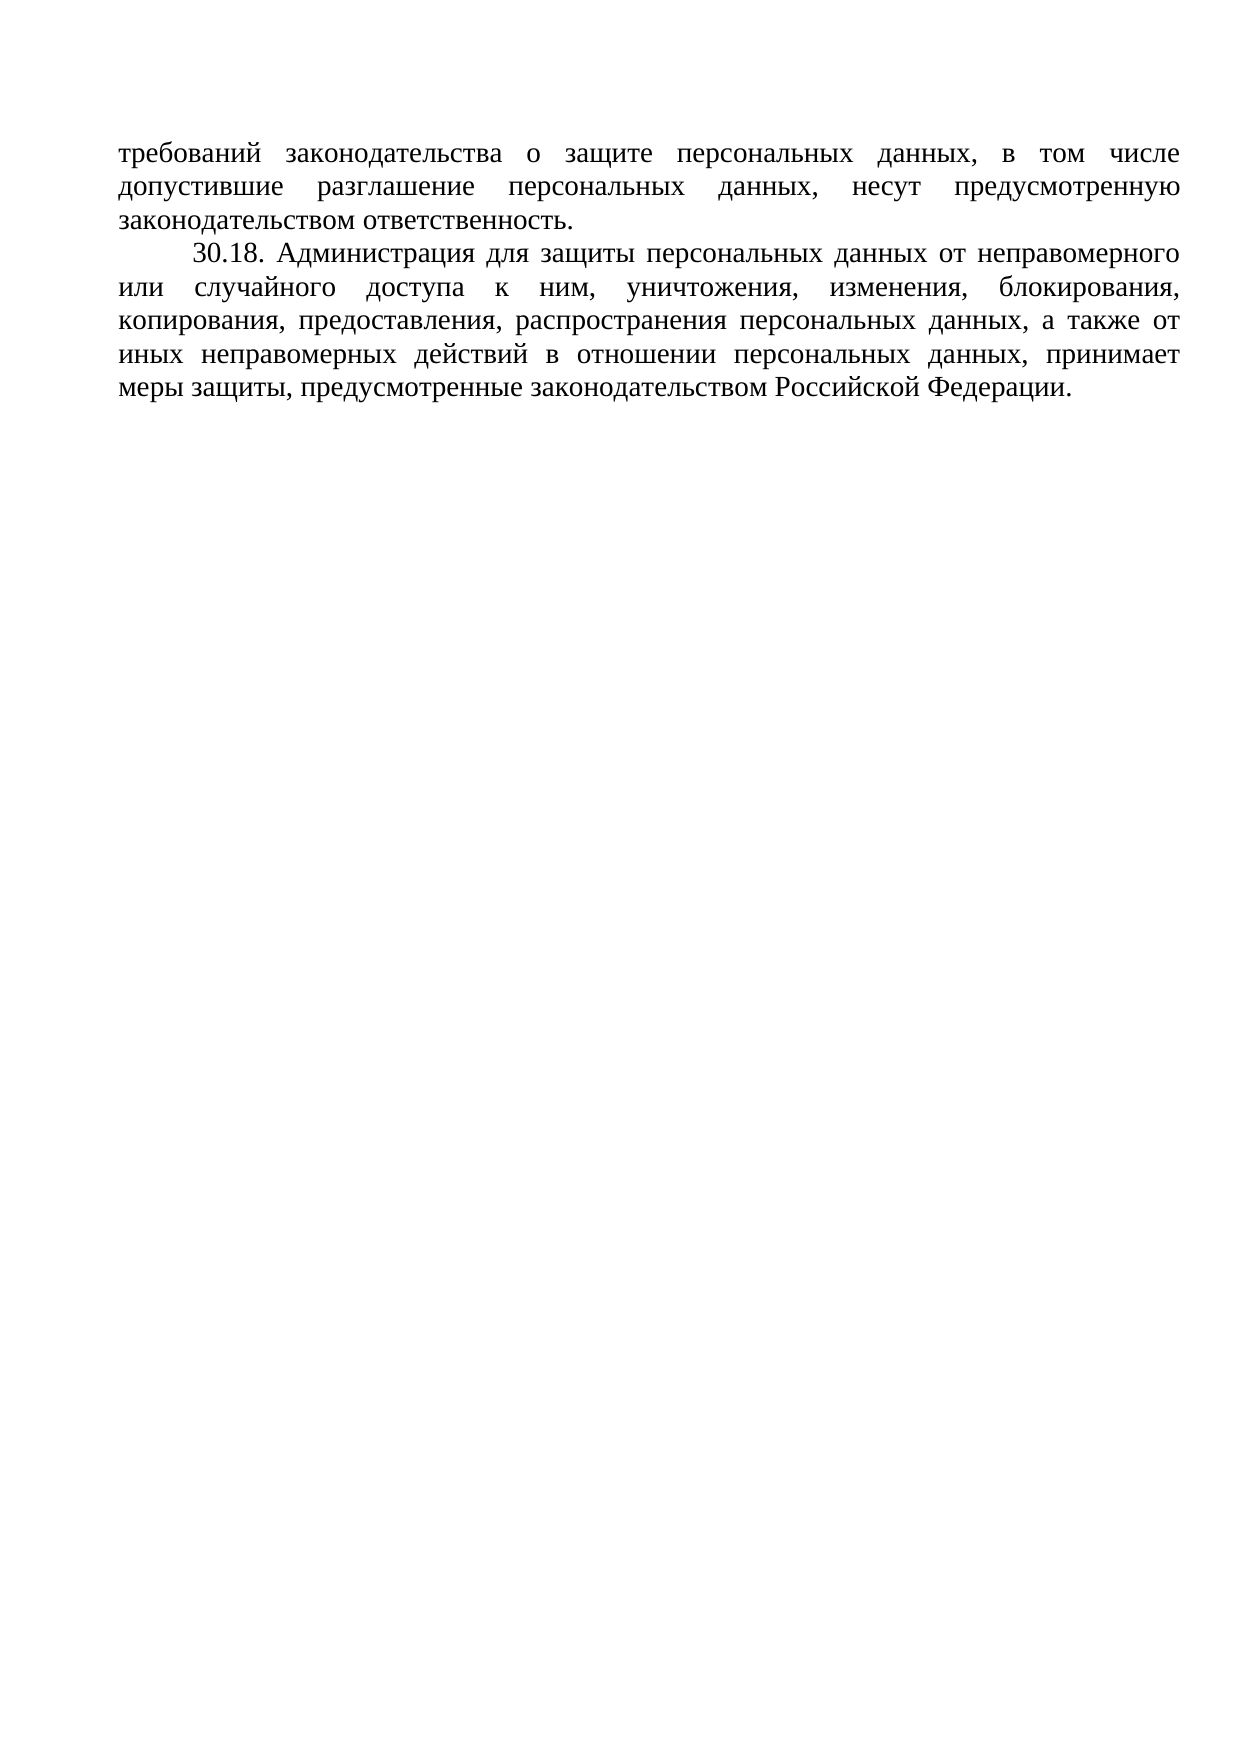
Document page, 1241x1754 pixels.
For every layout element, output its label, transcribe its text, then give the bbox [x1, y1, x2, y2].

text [118, 135, 1181, 235]
text 30.18. Администрация для защиты персональных данных от неправомерного или случайного доступа к ним, уничтожения, изменения, блокирования, копирования, предоставления, распространения персональных данных, а также от иных неправомерных действий в отношении персональных данных, принимает меры защиты, предусмотренные законодательством Российской Федерации. [118, 235, 1181, 403]
